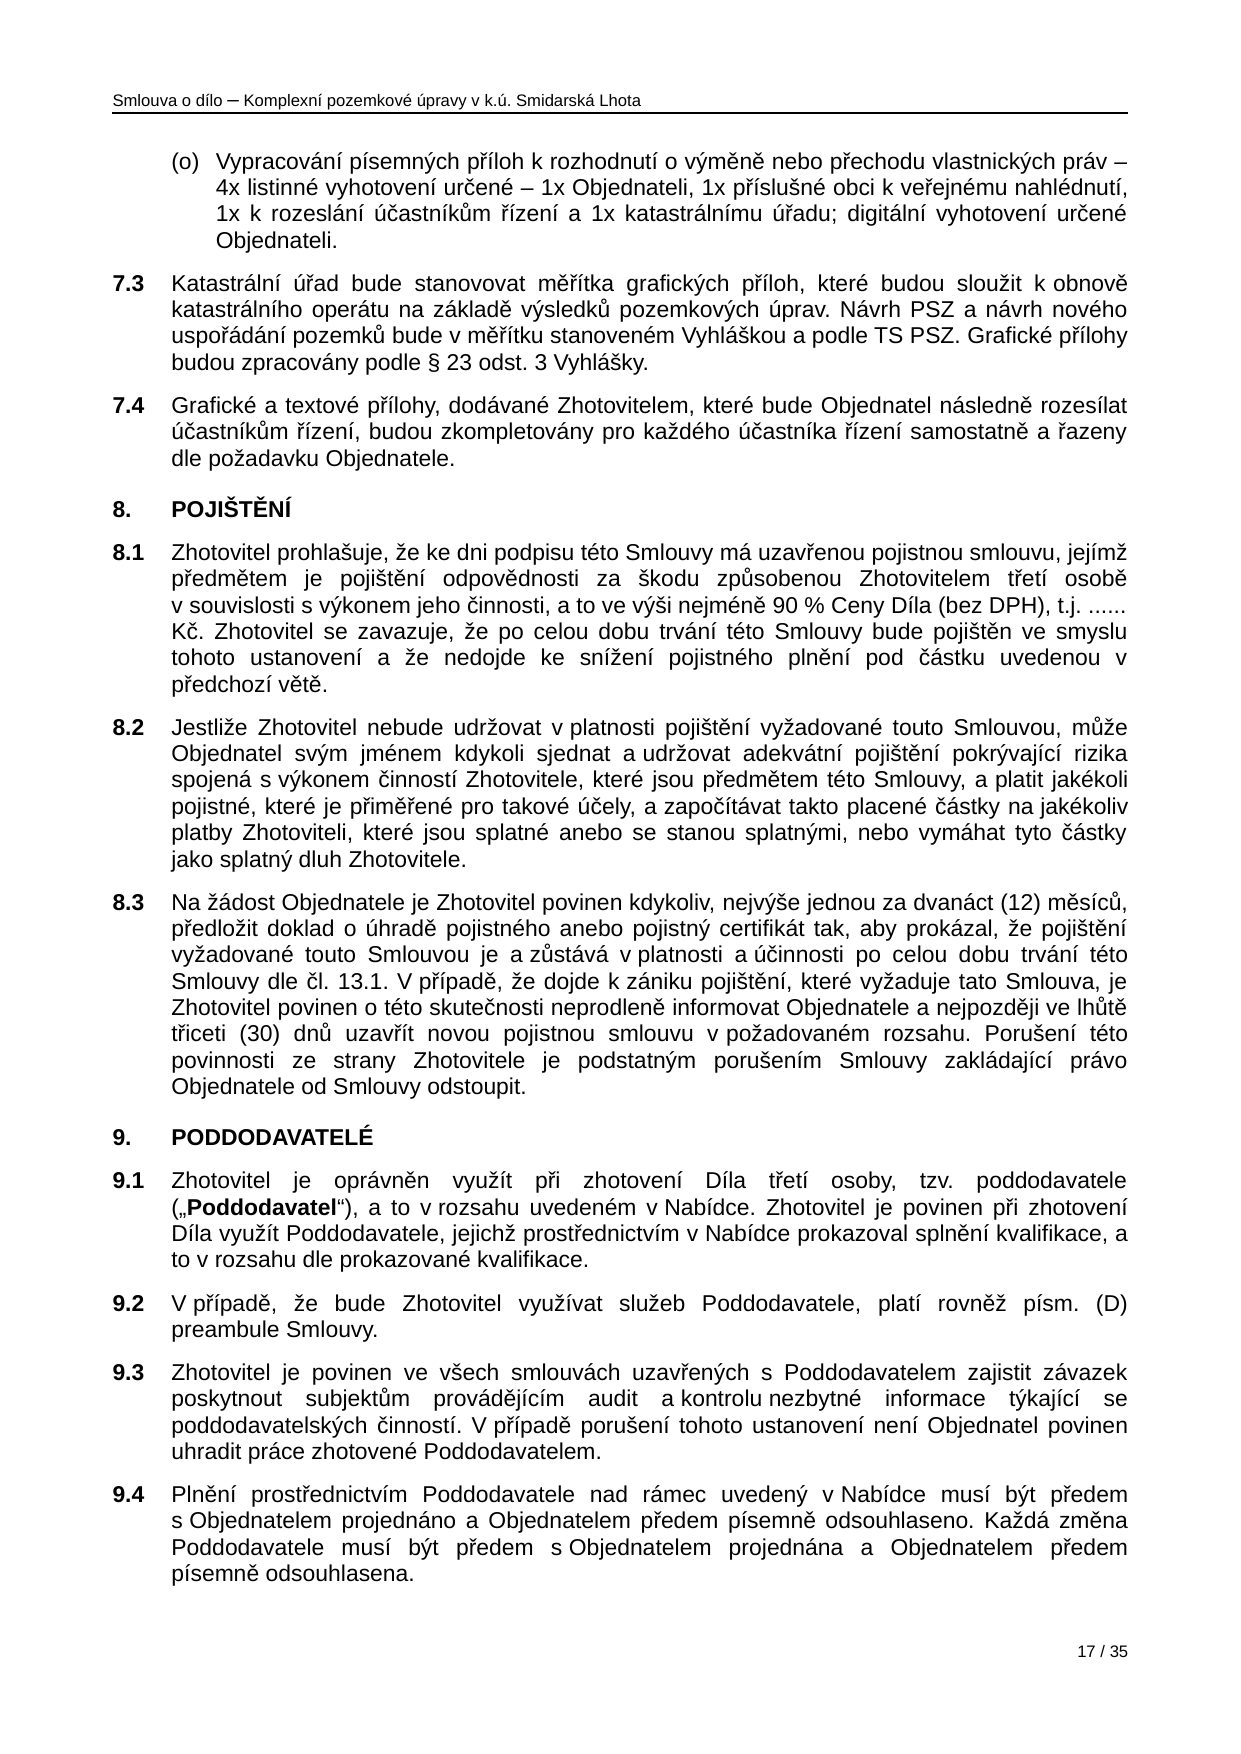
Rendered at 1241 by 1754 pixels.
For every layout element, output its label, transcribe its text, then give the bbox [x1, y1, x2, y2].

text Pojištění [112, 496, 1128, 522]
text Zhotovitel prohlašuje, že ke dni podpisu této Smlouvy má uzavřenou pojistnou smlouvu, jejímž předmětem je pojištění odpovědnosti za škodu způsobenou Zhotovitelem třetí osobě v souvislosti s výkonem jeho činnosti, a to ve výši nejméně 90 % Ceny Díla (bez DPH), t.j. ...... Kč. Zhotovitel se zavazuje, že po celou dobu trvání této Smlouvy bude pojištěn ve smyslu tohoto ustanovení a že nedojde ke snížení pojistného plnění pod částku uvedenou v předchozí větě. [112, 539, 1128, 697]
text Poddodavatelé [112, 1124, 1128, 1151]
text Grafické a textové přílohy, dodávané Zhotovitelem, které bude Objednatel následně rozesílat účastníkům řízení, budou zkompletovány pro každého účastníka řízení samostatně a řazeny dle požadavku Objednatele. [112, 392, 1128, 471]
text Katastrální úřad bude stanovovat měřítka grafických příloh, které budou sloužit k obnově katastrálního operátu na základě výsledků pozemkových úprav. Návrh PSZ a návrh nového uspořádání pozemků bude v měřítku stanoveném Vyhláškou a podle TS PSZ. Grafické přílohy budou zpracovány podle § 23 odst. 3 Vyhlášky. [112, 270, 1128, 375]
text Zhotovitel je oprávněn využít při zhotovení Díla třetí osoby, tzv. poddodavatele („Poddodavatel“), a to v rozsahu uvedeném v Nabídce. Zhotovitel je povinen při zhotovení Díla využít Poddodavatele, jejichž prostřednictvím v Nabídce prokazoval splnění kvalifikace, a to v rozsahu dle prokazované kvalifikace. [112, 1167, 1128, 1273]
text V případě, že bude Zhotovitel využívat služeb Poddodavatele, platí rovněž písm. (D) preambule Smlouvy. [112, 1289, 1128, 1342]
list Vypracování písemných příloh k rozhodnutí o výměně nebo přechodu vlastnických práv – 4x listinné vyhotovení určené – 1x Objednateli, 1x příslušné obci k veřejnému nahlédnutí, 1x k rozeslání účastníkům řízení a 1x katastrálnímu úřadu; digitální vyhotovení určené Objednateli. [171, 148, 1128, 253]
text Na žádost Objednatele je Zhotovitel povinen kdykoliv, nejvýše jednou za dvanáct (12) měsíců, předložit doklad o úhradě pojistného anebo pojistný certifikát tak, aby prokázal, že pojištění vyžadované touto Smlouvou je a zůstává v platnosti a účinnosti po celou dobu trvání této Smlouvy dle čl. 13.1. V případě, že dojde k zániku pojištění, které vyžaduje tato Smlouva, je Zhotovitel povinen o této skutečnosti neprodleně informovat Objednatele a nejpozději ve lhůtě třiceti (30) dnů uzavřít novou pojistnou smlouvu v požadovaném rozsahu. Porušení této povinnosti ze strany Zhotovitele je podstatným porušením Smlouvy zakládající právo Objednatele od Smlouvy odstoupit. [112, 888, 1128, 1099]
text Zhotovitel je povinen ve všech smlouvách uzavřených s Poddodavatelem zajistit závazek poskytnout subjektům provádějícím audit a kontrolu nezbytné informace týkající se poddodavatelských činností. V případě porušení tohoto ustanovení není Objednatel povinen uhradit práce zhotovené Poddodavatelem. [112, 1359, 1128, 1464]
text Jestliže Zhotovitel nebude udržovat v platnosti pojištění vyžadované touto Smlouvou, může Objednatel svým jménem kdykoli sjednat a udržovat adekvátní pojištění pokrývající rizika spojená s výkonem činností Zhotovitele, které jsou předmětem této Smlouvy, a platit jakékoli pojistné, které je přiměřené pro takové účely, a započítávat takto placené částky na jakékoliv platby Zhotoviteli, které jsou splatné anebo se stanou splatnými, nebo vymáhat tyto částky jako splatný dluh Zhotovitele. [112, 714, 1128, 872]
text Plnění prostřednictvím Poddodavatele nad rámec uvedený v Nabídce musí být předem s Objednatelem projednáno a Objednatelem předem písemně odsouhlaseno. Každá změna Poddodavatele musí být předem s Objednatelem projednána a Objednatelem předem písemně odsouhlasena. [112, 1481, 1128, 1586]
